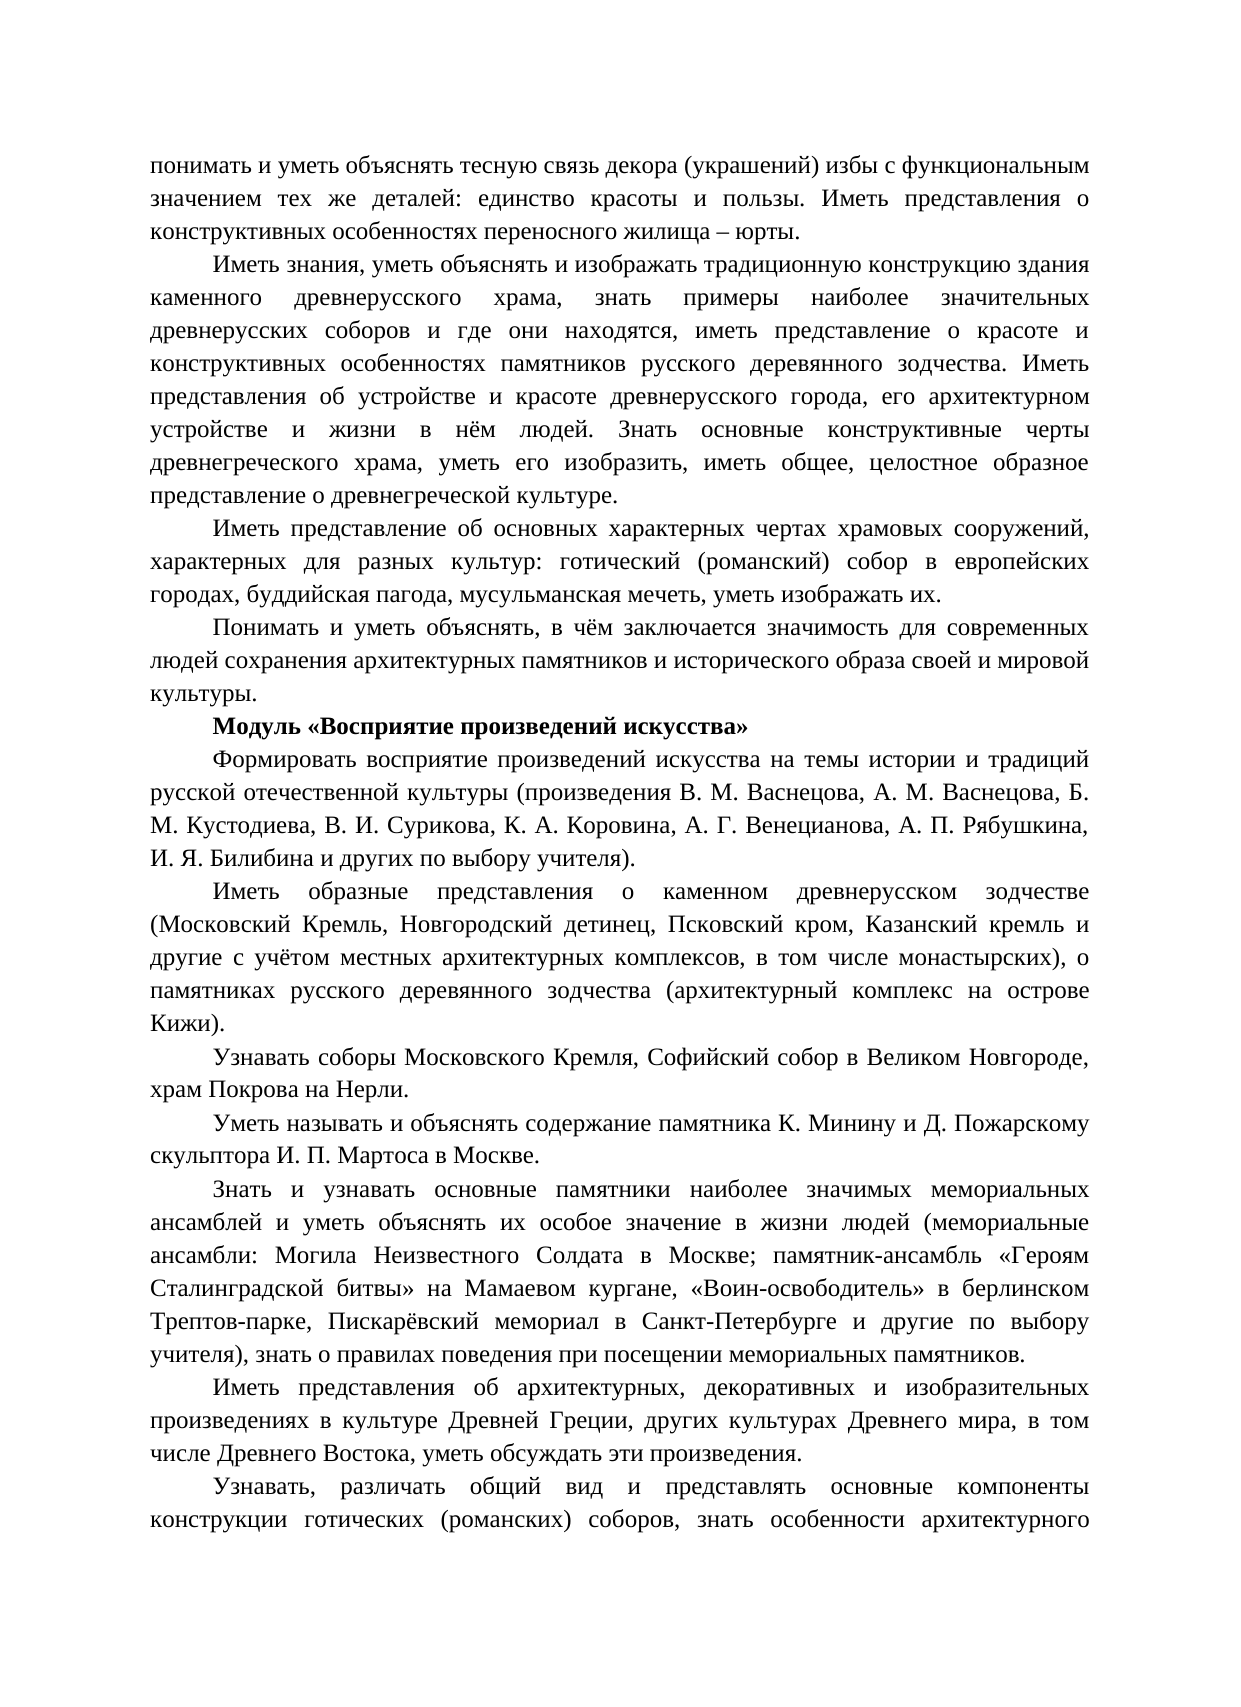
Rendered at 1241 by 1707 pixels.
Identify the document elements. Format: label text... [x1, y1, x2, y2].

text Узнавать соборы Московского Кремля, Софийский собор в Великом Новгороде, храм Покрова на Нерли. [150, 1042, 1090, 1103]
text Модуль «Восприятие произведений искусства» [150, 711, 1090, 740]
text Иметь представление об основных характерных чертах храмовых сооружений, характерных для разных культур: готический (романский) собор в европейских городах, буддийская пагода, мусульманская мечеть, уметь изображать их. [150, 513, 1090, 608]
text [150, 1471, 1090, 1533]
text Понимать и уметь объяснять, в чём заключается значимость для современных людей сохранения архитектурных памятников и исторического образа своей и мировой культуры. [150, 612, 1090, 707]
text Иметь представления об архитектурных, декоративных и изобразительных произведениях в культуре Древней Греции, других культурах Древнего мира, в том числе Древнего Востока, уметь обсуждать эти произведения. [150, 1372, 1090, 1467]
text Иметь образные представления о каменном древнерусском зодчестве (Московский Кремль, Новгородский детинец, Псковский кром, Казанский кремль и другие с учётом местных архитектурных комплексов, в том числе монастырских), о памятниках русского деревянного зодчества (архитектурный комплекс на острове Кижи). [150, 876, 1090, 1037]
text Иметь знания, уметь объяснять и изображать традиционную конструкцию здания каменного древнерусского храма, знать примеры наиболее значительных древнерусских соборов и где они находятся, иметь представление о красоте и конструктивных особенностях памятников русского деревянного зодчества. Иметь представления об устройстве и красоте древнерусского города, его архитектурном устройстве и жизни в нём людей. Знать основные конструктивные черты древнегреческого храма, уметь его изобразить, иметь общее, целостное образное представление о древнегреческой культуре. [150, 249, 1090, 509]
text Формировать восприятие произведений искусства на темы истории и традиций русской отечественной культуры (произведения В. М. Васнецова, А. М. Васнецова, Б. М. Кустодиева, В. И. Сурикова, К. А. Коровина, А. Г. Венецианова, А. П. Рябушкина, И. Я. Билибина и других по выбору учителя). [150, 744, 1090, 872]
text Знать и узнавать основные памятники наиболее значимых мемориальных ансамблей и уметь объяснять их особое значение в жизни людей (мемориальные ансамбли: Могила Неизвестного Солдата в Москве; памятник-ансамбль «Героям Сталинградской битвы» на Мамаевом кургане, «Воин-освободитель» в берлинском Трептов-парке, Пискарёвский мемориал в Санкт-Петербурге и другие по выбору учителя), знать о правилах поведения при посещении мемориальных памятников. [150, 1174, 1090, 1367]
text Уметь называть и объяснять содержание памятника К. Минину и Д. Пожарскому скульптора И. П. Мартоса в Москве. [150, 1108, 1090, 1169]
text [150, 150, 1090, 245]
